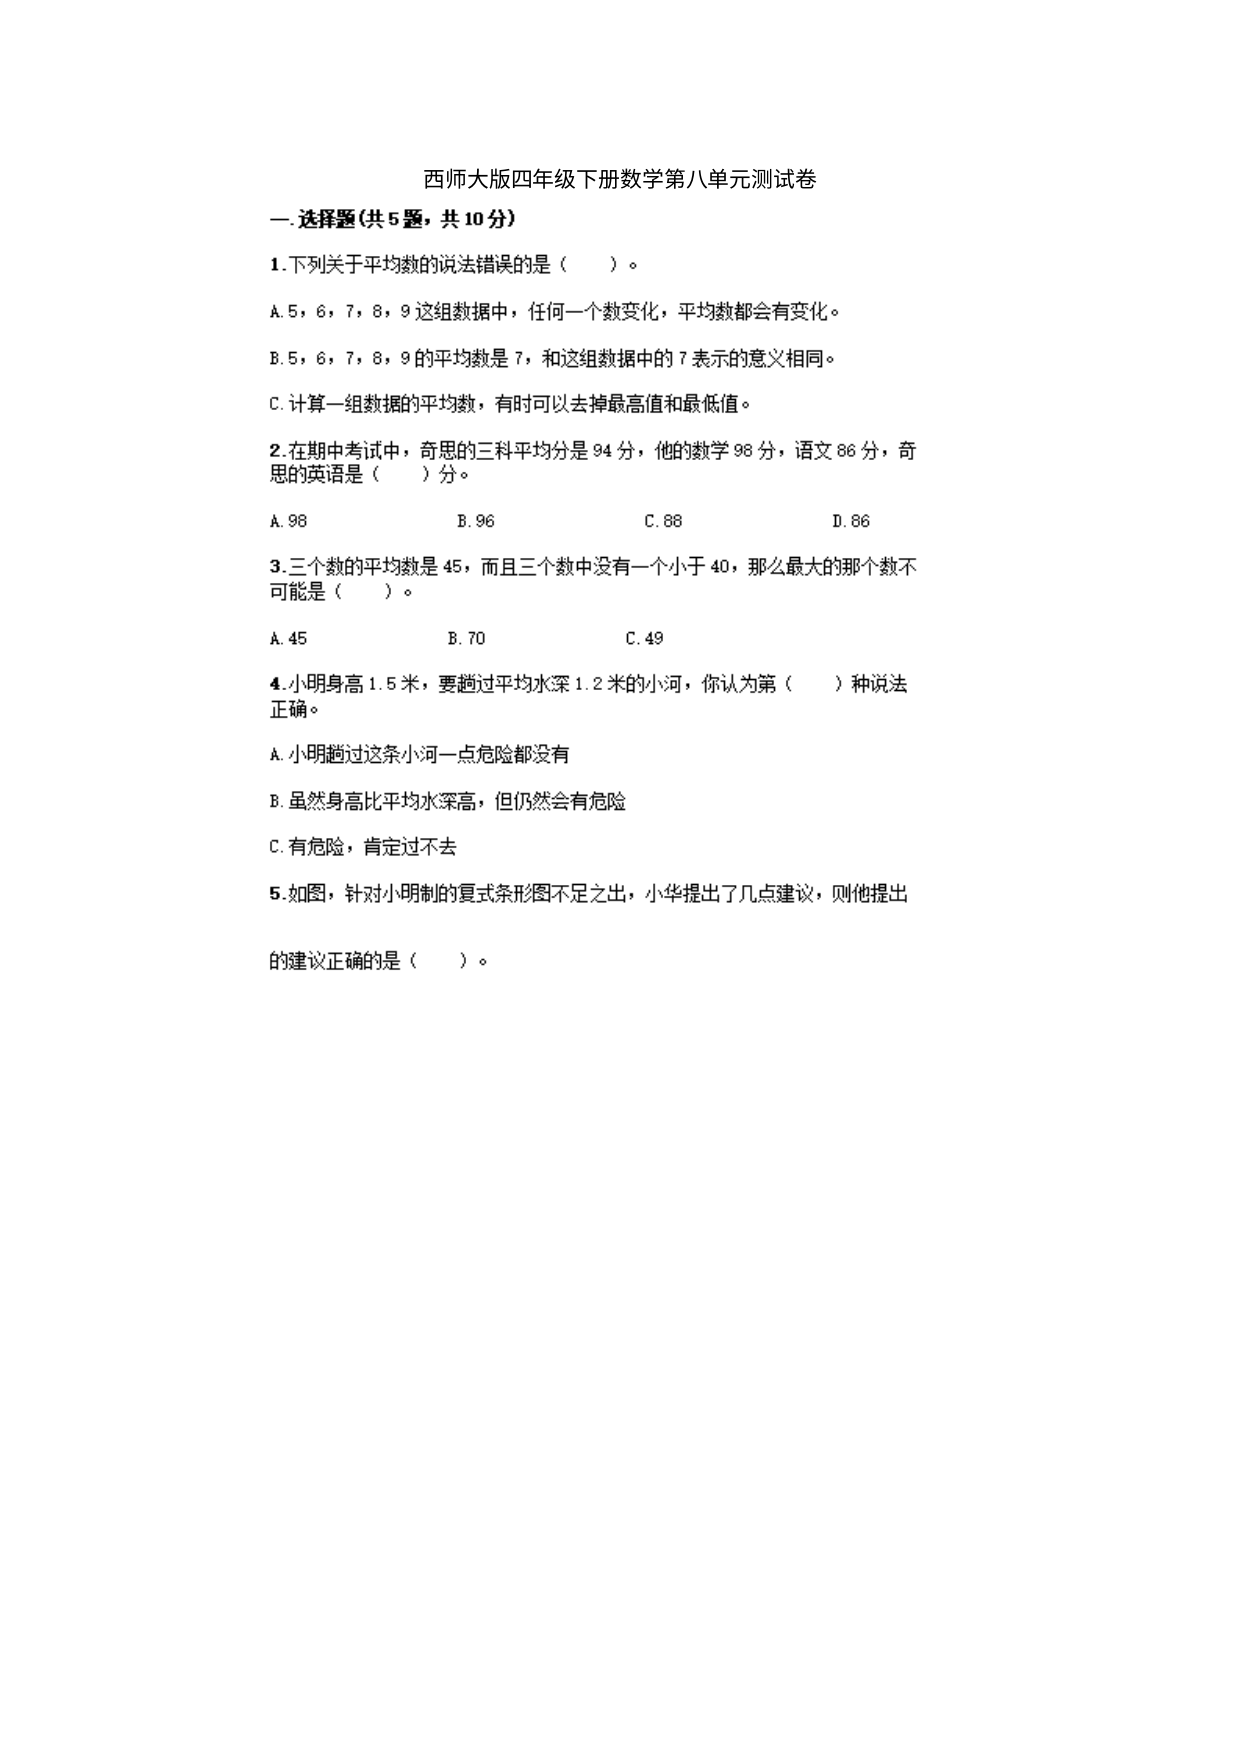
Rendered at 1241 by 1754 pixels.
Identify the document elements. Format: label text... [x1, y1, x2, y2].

picture [233, 194, 1007, 1017]
text 西师大版四年级下册数学第八单元测试卷 [187, 162, 1053, 194]
